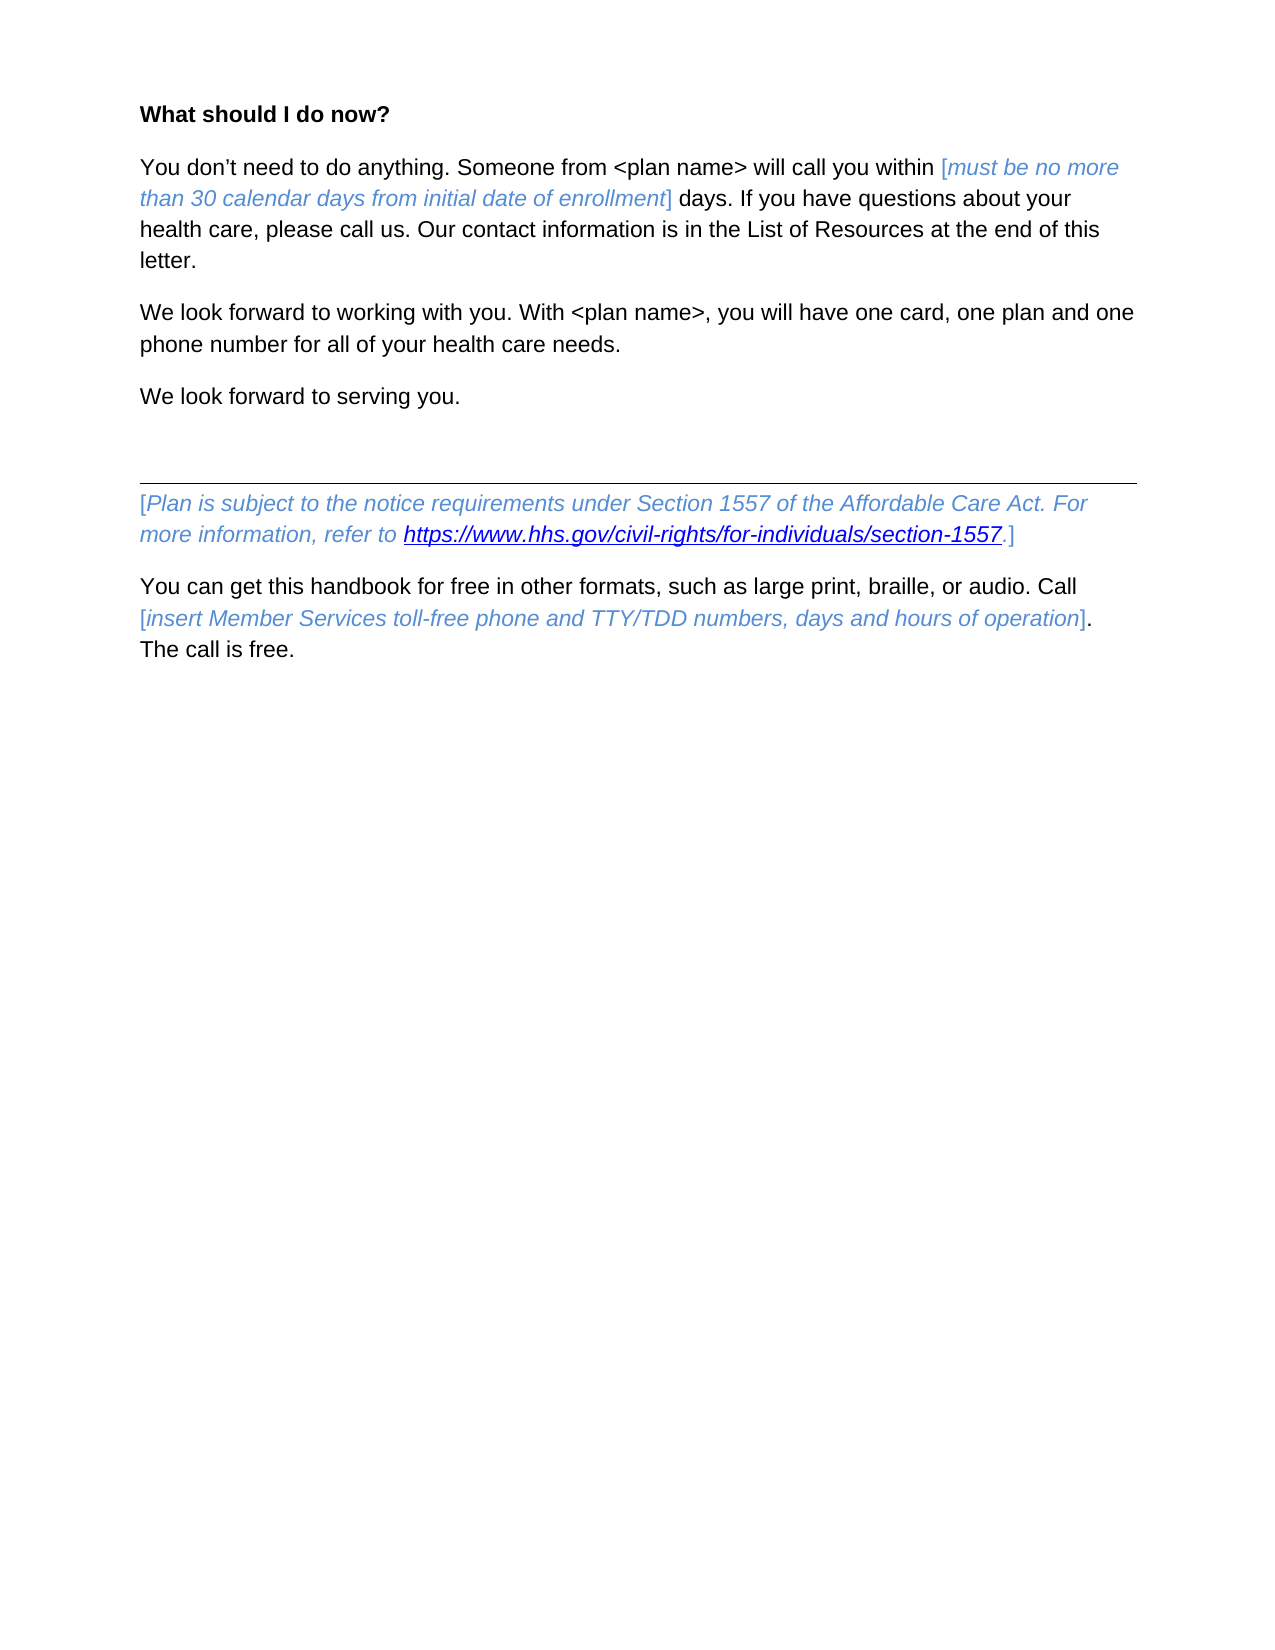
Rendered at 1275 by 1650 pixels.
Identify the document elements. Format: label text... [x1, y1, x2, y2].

subtitle What should I do now? [139, 98, 1137, 129]
text We look forward to working with you. With <plan name>, you will have one card, one plan and one phone number for all of your health care needs. [139, 296, 1137, 358]
text You don’t need to do anything. Someone from <plan name> will call you within [must be no more than 30 calendar days from initial date of enrollment] days. If you have questions about your health care, please call us. Our contact information is in the List of Resources at the end of this letter. [139, 150, 1137, 275]
text We look forward to serving you. [139, 379, 1137, 410]
text [Plan is subject to the notice requirements under Section 1557 of the Affordable Care Act. For more information, refer to https://www.hhs.gov/civil-rights/for-individuals/section-1557.] [139, 484, 1137, 549]
text You can get this handbook for free in other formats, such as large print, braille, or audio. Call [insert Member Services toll-free phone and TTY/TDD numbers, days and hours of operation]. The call is free. [139, 570, 1137, 663]
